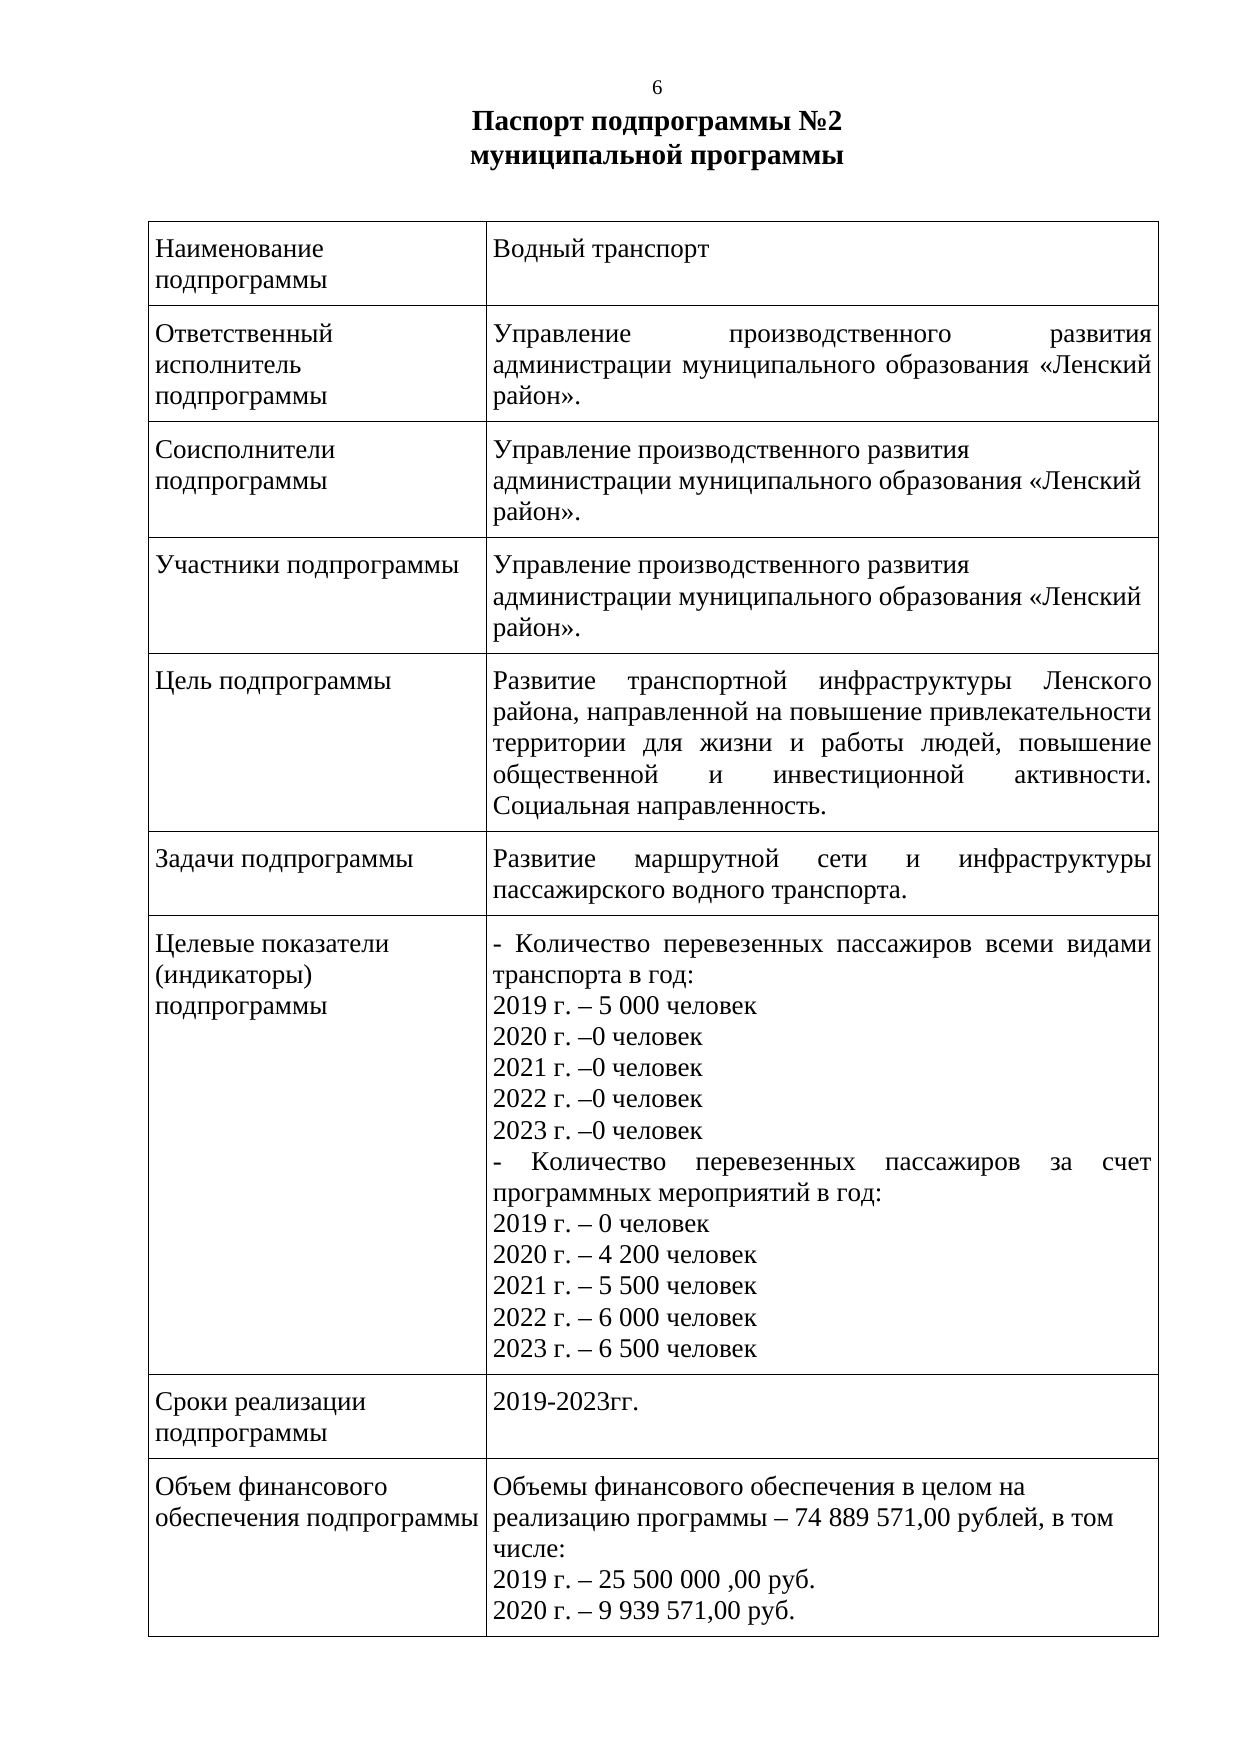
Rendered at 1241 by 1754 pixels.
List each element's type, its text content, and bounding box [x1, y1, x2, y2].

table_cell Участники подпрограммы [149, 538, 486, 653]
table_cell Задачи подпрограммы [149, 832, 486, 915]
text муниципальной программы [148, 137, 1166, 171]
table_cell - Количество перевезенных пассажиров всеми видами транспорта в год: 2019 г. – 5 000 человек 2020 г. –0 человек 2021 г. –0 человек 2022 г. –0 человек 2023 г. –0 человек - Количество перевезенных пассажиров за счет программных мероприятий в год: 2019 г. – 0 человек 2020 г. – 4 200 человек 2021 г. – 5 500 человек 2022 г. – 6 000 человек 2023 г. – 6 500 человек [487, 916, 1158, 1373]
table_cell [149, 1459, 486, 1636]
table_cell Управление производственного развития администрации муниципального образования «Ленский район». [487, 538, 1158, 653]
table_cell Развитие транспортной инфраструктуры Ленского района, направленной на повышение привлекательности территории для жизни и работы людей, повышение общественной и инвестиционной активности. Социальная направленность. [487, 654, 1158, 831]
table_header Наименование подпрограммы [149, 222, 486, 305]
table_cell Управление производственного развития администрации муниципального образования «Ленский район». [487, 306, 1158, 421]
table_cell Ответственный исполнитель подпрограммы [149, 306, 486, 421]
table_cell Развитие маршрутной сети и инфраструктуры пассажирского водного транспорта. [487, 832, 1158, 915]
table_cell Соисполнители подпрограммы [149, 422, 486, 537]
table_cell Сроки реализации подпрограммы [149, 1375, 486, 1458]
table_cell 2019-2023гг. [487, 1375, 1158, 1458]
table_header Водный транспорт [487, 222, 1158, 305]
table_cell Цель подпрограммы [149, 654, 486, 831]
table_cell Управление производственного развития администрации муниципального образования «Ленский район». [487, 422, 1158, 537]
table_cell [487, 1459, 1158, 1636]
table_cell Целевые показатели (индикаторы) подпрограммы [149, 916, 486, 1373]
text Паспорт подпрограммы №2 [148, 103, 1166, 137]
